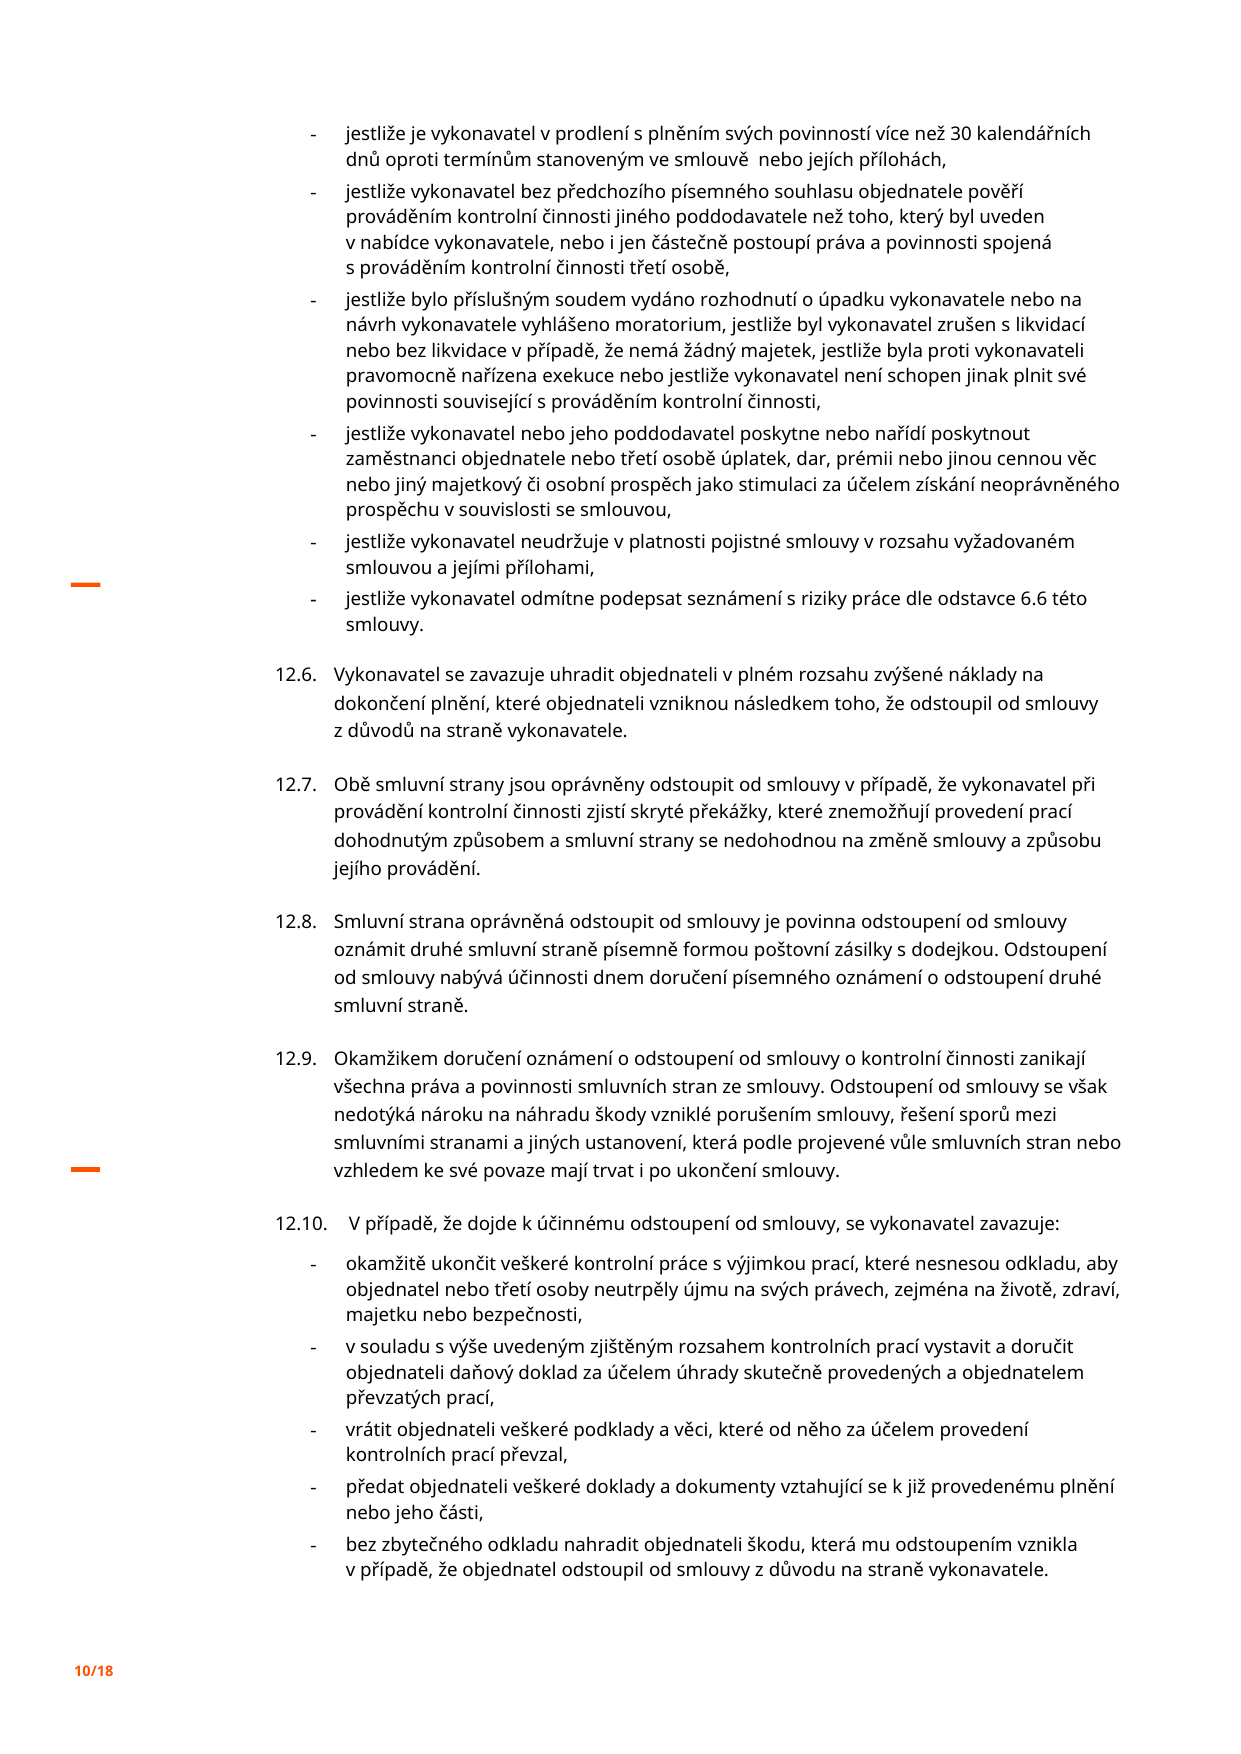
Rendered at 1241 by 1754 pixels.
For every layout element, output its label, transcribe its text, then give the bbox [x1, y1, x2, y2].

list Okamžikem doručení oznámení o odstoupení od smlouvy o kontrolní činnosti zanikají všechna práva a povinnosti smluvních stran ze smlouvy. Odstoupení od smlouvy se však nedotýká nároku na náhradu škody vzniklé porušením smlouvy, řešení sporů mezi smluvními stranami a jiných ustanovení, která podle projevené vůle smluvních stran nebo vzhledem ke své povaze mají trvat i po ukončení smlouvy. [275, 1045, 1122, 1183]
list předat objednateli veškeré doklady a dokumenty vztahující se k již provedenému plnění nebo jeho části, [310, 1473, 1122, 1524]
list jestliže je vykonavatel v prodlení s plněním svých povinností více než 30 kalendářních dnů oproti termínům stanoveným ve smlouvě nebo jejích přílohách, [310, 121, 1122, 172]
list V případě, že dojde k účinnému odstoupení od smlouvy, se vykonavatel zavazuje: [275, 1210, 1122, 1236]
list jestliže vykonavatel odmítne podepsat seznámení s riziky práce dle odstavce 6.6 této smlouvy. [310, 586, 1122, 637]
list jestliže bylo příslušným soudem vydáno rozhodnutí o úpadku vykonavatele nebo na návrh vykonavatele vyhlášeno moratorium, jestliže byl vykonavatel zrušen s likvidací nebo bez likvidace v případě, že nemá žádný majetek, jestliže byla proti vykonavateli pravomocně nařízena exekuce nebo jestliže vykonavatel není schopen jinak plnit své povinnosti související s prováděním kontrolní činnosti, [310, 286, 1122, 414]
list jestliže vykonavatel neudržuje v platnosti pojistné smlouvy v rozsahu vyžadovaném smlouvou a jejími přílohami, [310, 528, 1122, 579]
list okamžitě ukončit veškeré kontrolní práce s výjimkou prací, které nesnesou odkladu, aby objednatel nebo třetí osoby neutrpěly újmu na svých právech, zejména na životě, zdraví, majetku nebo bezpečnosti, [310, 1251, 1122, 1327]
list v souladu s výše uvedeným zjištěným rozsahem kontrolních prací vystavit a doručit objednateli daňový doklad za účelem úhrady skutečně provedených a objednatelem převzatých prací, [310, 1333, 1122, 1410]
list Vykonavatel se zavazuje uhradit objednateli v plném rozsahu zvýšené náklady na dokončení plnění, které objednateli vzniknou následkem toho, že odstoupil od smlouvy z důvodů na straně vykonavatele. [275, 662, 1122, 743]
list vrátit objednateli veškeré podklady a věci, které od něho za účelem provedení kontrolních prací převzal, [310, 1416, 1122, 1467]
list jestliže vykonavatel nebo jeho poddodavatel poskytne nebo nařídí poskytnout zaměstnanci objednatele nebo třetí osobě úplatek, dar, prémii nebo jinou cennou věc nebo jiný majetkový či osobní prospěch jako stimulaci za účelem získání neoprávněného prospěchu v souvislosti se smlouvou, [310, 420, 1122, 522]
list bez zbytečného odkladu nahradit objednateli škodu, která mu odstoupením vznikla v případě, že objednatel odstoupil od smlouvy z důvodu na straně vykonavatele. [310, 1531, 1122, 1582]
list Smluvní strana oprávněná odstoupit od smlouvy je povinna odstoupení od smlouvy oznámit druhé smluvní straně písemně formou poštovní zásilky s dodejkou. Odstoupení od smlouvy nabývá účinnosti dnem doručení písemného oznámení o odstoupení druhé smluvní straně. [275, 908, 1122, 1017]
list jestliže vykonavatel bez předchozího písemného souhlasu objednatele pověří prováděním kontrolní činnosti jiného poddodavatele než toho, který byl uveden v nabídce vykonavatele, nebo i jen částečně postoupí práva a povinnosti spojená s prováděním kontrolní činnosti třetí osobě, [310, 178, 1122, 280]
list Obě smluvní strany jsou oprávněny odstoupit od smlouvy v případě, že vykonavatel při provádění kontrolní činnosti zjistí skryté překážky, které znemožňují provedení prací dohodnutým způsobem a smluvní strany se nedohodnou na změně smlouvy a způsobu jejího provádění. [275, 771, 1122, 880]
